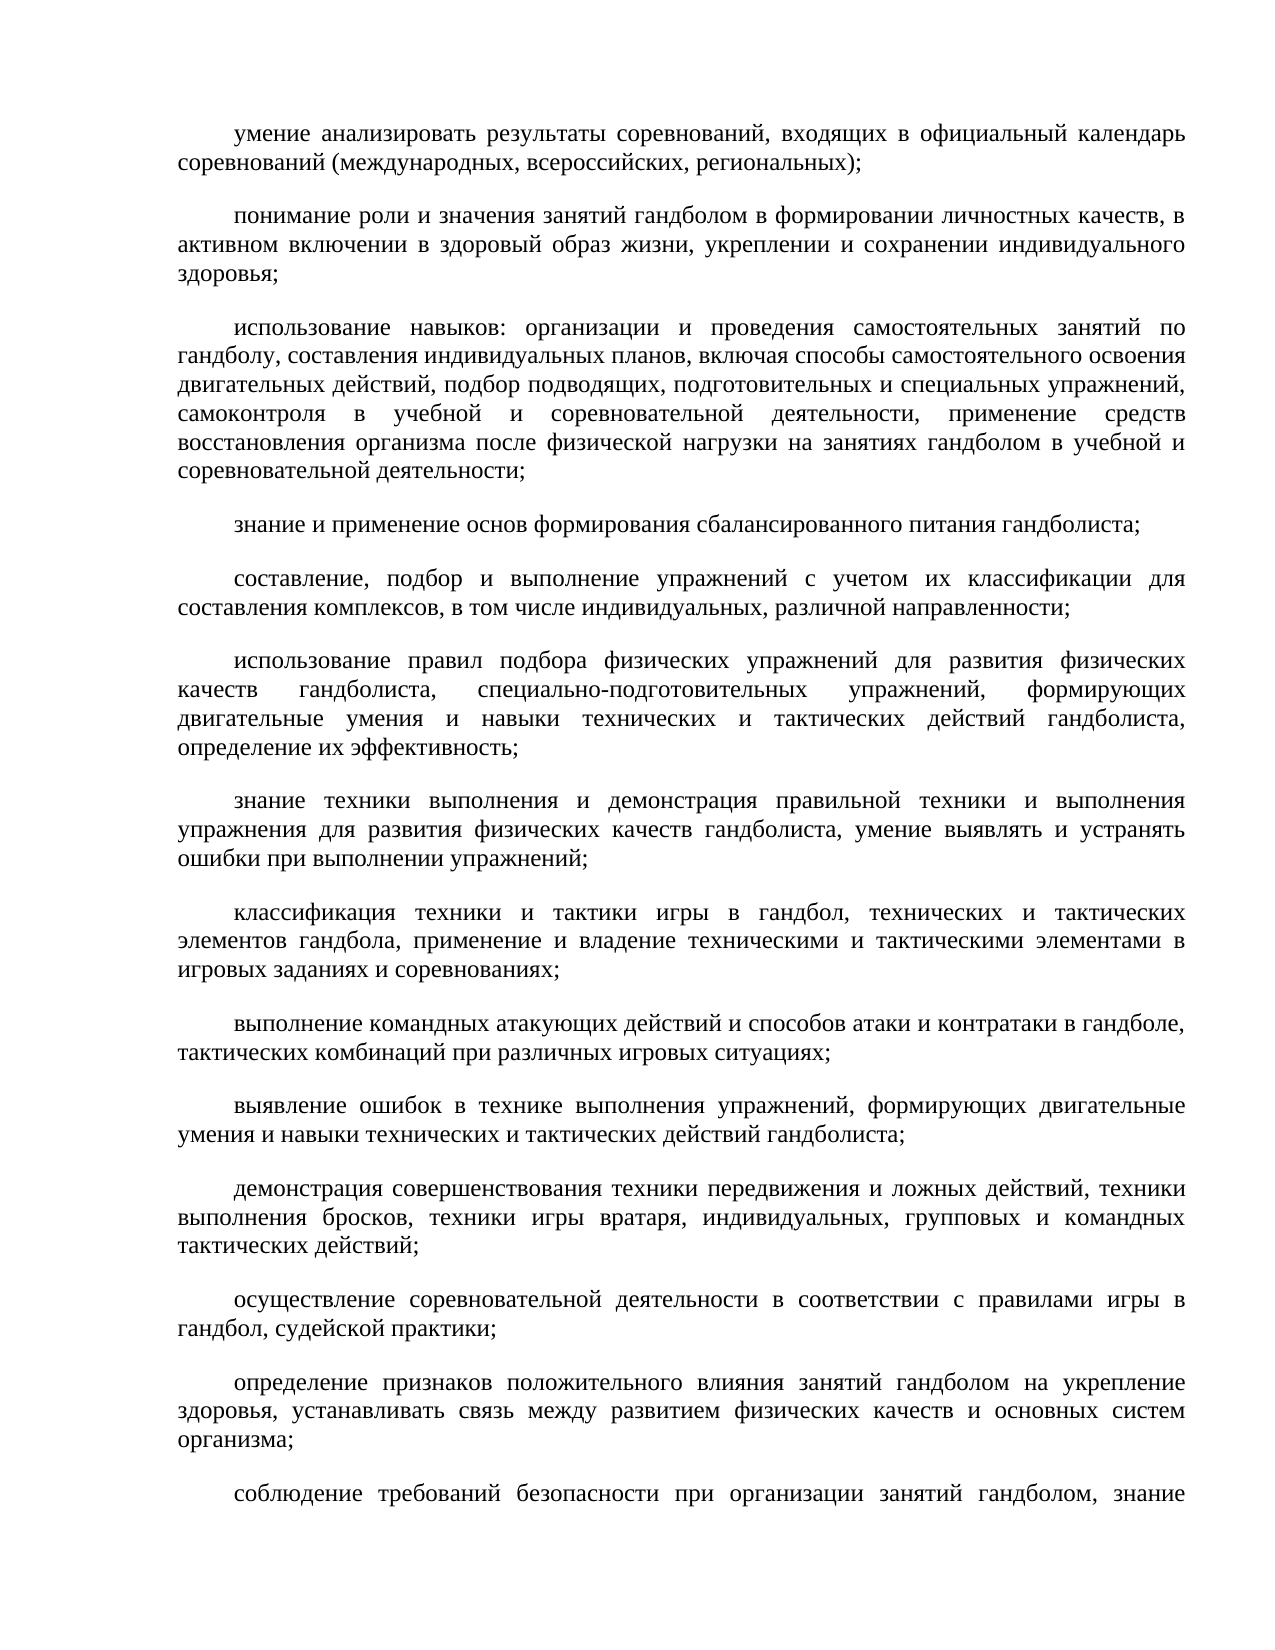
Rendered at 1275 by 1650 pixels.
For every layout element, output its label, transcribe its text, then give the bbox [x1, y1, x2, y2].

text знание техники выполнения и демонстрация правильной техники и выполнения упражнения для развития физических качеств гандболиста, умение выявлять и устранять ошибки при выполнении упражнений; [177, 786, 1186, 872]
text выполнение командных атакующих действий и способов атаки и контратаки в гандболе, тактических комбинаций при различных игровых ситуациях; [177, 1008, 1186, 1066]
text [177, 1478, 1186, 1507]
text умение анализировать результаты соревнований, входящих в официальный календарь соревнований (международных, всероссийских, региональных); [177, 118, 1186, 176]
text понимание роли и значения занятий гандболом в формировании личностных качеств, в активном включении в здоровый образ жизни, укреплении и сохранении индивидуального здоровья; [177, 201, 1186, 287]
text составление, подбор и выполнение упражнений с учетом их классификации для составления комплексов, в том числе индивидуальных, различной направленности; [177, 563, 1186, 621]
text классификация техники и тактики игры в гандбол, технических и тактических элементов гандбола, применение и владение техническими и тактическими элементами в игровых заданиях и соревнованиях; [177, 897, 1186, 983]
text использование правил подбора физических упражнений для развития физических качеств гандболиста, специально-подготовительных упражнений, формирующих двигательные умения и навыки технических и тактических действий гандболиста, определение их эффективность; [177, 646, 1186, 761]
text использование навыков: организации и проведения самостоятельных занятий по гандболу, составления индивидуальных планов, включая способы самостоятельного освоения двигательных действий, подбор подводящих, подготовительных и специальных упражнений, самоконтроля в учебной и соревновательной деятельности, применение средств восстановления организма после физической нагрузки на занятиях гандболом в учебной и соревновательной деятельности; [177, 312, 1186, 484]
text выявление ошибок в технике выполнения упражнений, формирующих двигательные умения и навыки технических и тактических действий гандболиста; [177, 1091, 1186, 1148]
text демонстрация совершенствования техники передвижения и ложных действий, техники выполнения бросков, техники игры вратаря, индивидуальных, групповых и командных тактических действий; [177, 1173, 1186, 1259]
text определение признаков положительного влияния занятий гандболом на укрепление здоровья, устанавливать связь между развитием физических качеств и основных систем организма; [177, 1367, 1186, 1453]
text осуществление соревновательной деятельности в соответствии с правилами игры в гандбол, судейской практики; [177, 1284, 1186, 1342]
text знание и применение основ формирования сбалансированного питания гандболиста; [177, 509, 1186, 538]
